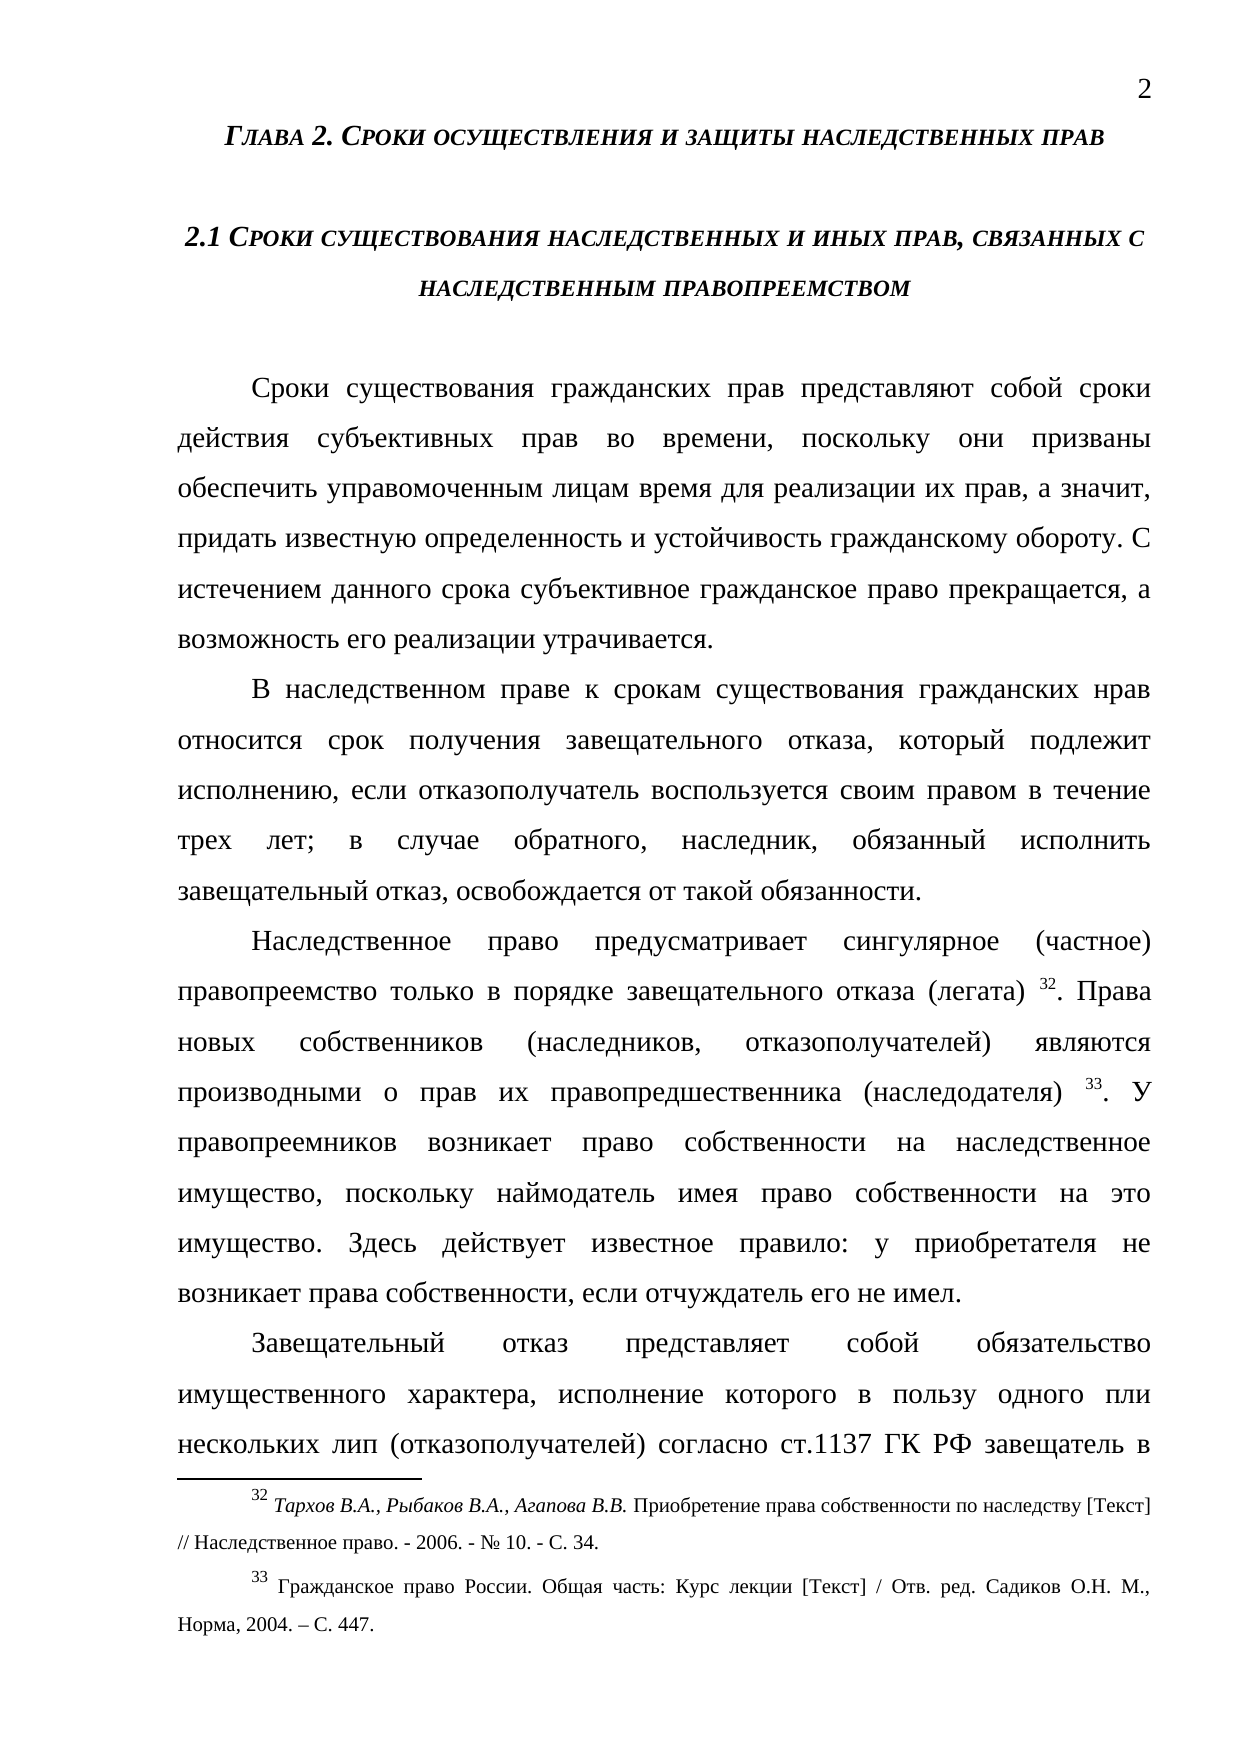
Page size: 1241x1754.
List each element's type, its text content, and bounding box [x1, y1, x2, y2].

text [177, 1326, 1152, 1460]
text В наследственном праве к срокам существования гражданских нрав относится срок получения завещательного отказа, который подлежит исполнению, если отказополучатель воспользуется своим правом в течение трех лет; в случае обратного, наследник, обязанный исполнить завещательный отказ, освобождается от такой обязанности. [177, 672, 1152, 906]
subtitle Глава 2. Сроки осуществления и защиты наследственных прав [177, 118, 1152, 152]
text Сроки существования гражданских прав представляют собой сроки действия субъективных прав во времени, поскольку они призваны обеспечить управомоченным лицам время для реализации их прав, а значит, придать известную определенность и устойчивость гражданскому обороту. С истечением данного срока субъективное гражданское право прекращается, а возможность его реализации утрачивается. [177, 370, 1152, 655]
text Наследственное право предусматривает сингулярное (частное) правопреемство только в порядке завещательного отказа (легата) . Права новых собственников (наследников, отказополучателей) являются производными о прав их правопредшественника (наследодателя) . У правопреемников возникает право собственности на наследственное имущество, поскольку наймодатель имея право собственности на это имущество. Здесь действует известное правило: у приобретателя не возникает права собственности, если отчуждатель его не имел. [177, 923, 1152, 1309]
subtitle 2.1 Сроки существования наследственных и иных прав, связанных с наследственным правопреемством [177, 219, 1152, 303]
